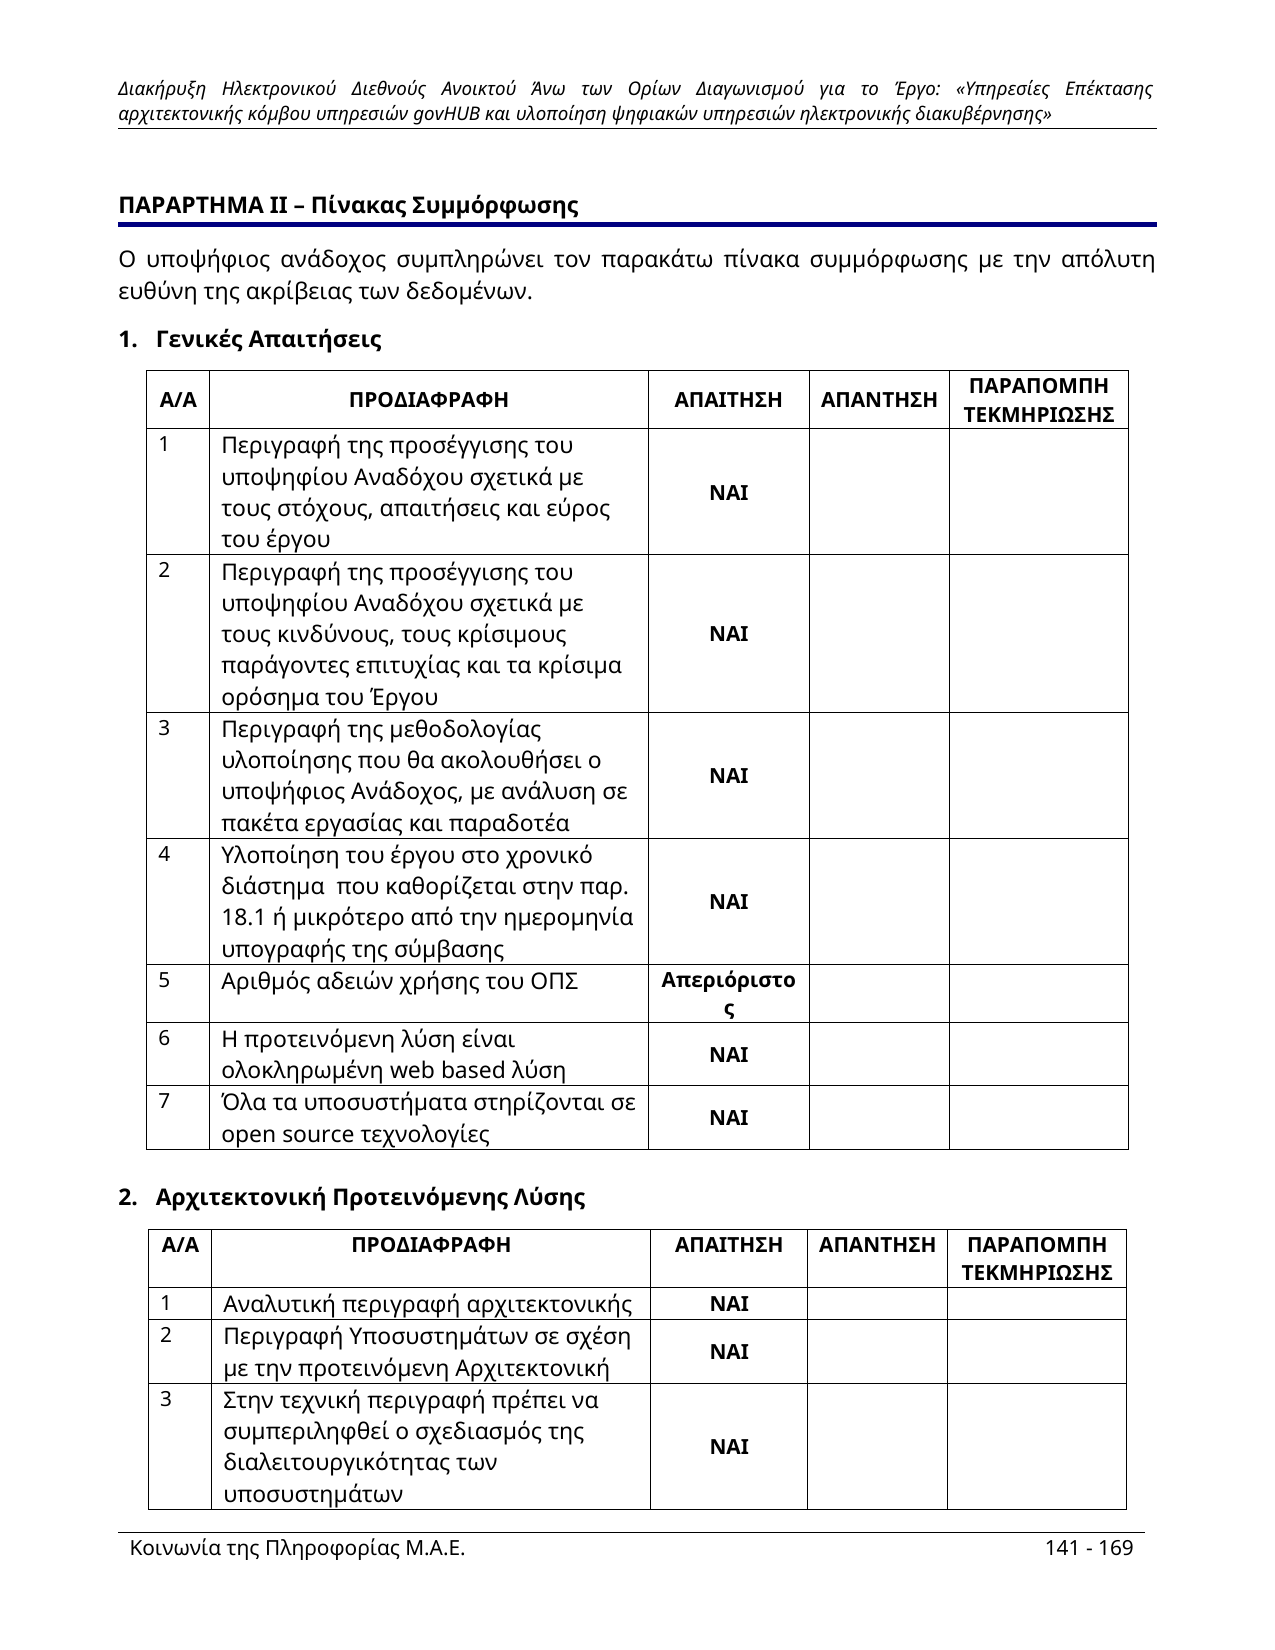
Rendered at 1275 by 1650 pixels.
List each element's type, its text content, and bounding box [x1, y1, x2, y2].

table_cell 4 [147, 839, 209, 964]
table_header ΑΠΑΙΤΗΣΗ [651, 1230, 807, 1287]
table_cell 1 [147, 429, 209, 554]
table_cell [810, 429, 949, 554]
table_header Α/Α [149, 1230, 211, 1287]
table_cell [950, 1023, 1128, 1085]
table_cell NAI [649, 555, 809, 712]
table_cell [950, 713, 1128, 838]
table_cell Απεριόριστος [649, 965, 809, 1022]
table_cell Στην τεχνική περιγραφή πρέπει να συμπεριληφθεί ο σχεδιασμός της διαλειτουργικότητας των υποσυστημάτων [212, 1384, 650, 1509]
table_cell Περιγραφή Υποσυστημάτων σε σχέση με την προτεινόμενη Αρχιτεκτονική [212, 1320, 650, 1383]
table_cell Αναλυτική περιγραφή αρχιτεκτονικής [212, 1288, 650, 1319]
table_cell [948, 1320, 1126, 1383]
text Ο υποψήφιος ανάδοχος συμπληρώνει τον παρακάτω πίνακα συμμόρφωσης με την απόλυτη ευθύνη της ακρίβειας των δεδομένων. [118, 243, 1157, 306]
table_cell [808, 1384, 947, 1509]
table_cell [950, 429, 1128, 554]
table_cell Η προτεινόμενη λύση είναι ολοκληρωμένη web based λύση [210, 1023, 648, 1085]
table_cell [808, 1288, 947, 1319]
table_cell [950, 1086, 1128, 1149]
table_header ΑΠΑΝΤΗΣΗ [810, 371, 949, 428]
table_cell [808, 1320, 947, 1383]
table_cell NAI [651, 1384, 807, 1509]
table_cell 1 [149, 1288, 211, 1319]
table_cell [950, 839, 1128, 964]
table_cell [950, 965, 1128, 1022]
table_cell [810, 1023, 949, 1085]
subtitle ΠΑΡΑΡΤΗΜΑ ΙΙ – Πίνακας Συμμόρφωσης [118, 189, 1157, 222]
table_cell Περιγραφή της προσέγγισης του υποψηφίου Αναδόχου σχετικά με τους στόχους, απαιτήσεις και εύρος του έργου [210, 429, 648, 554]
list Γενικές Απαιτήσεις [118, 322, 1157, 354]
table_cell [810, 965, 949, 1022]
table_header ΠΑΡΑΠΟΜΠΗ ΤΕΚΜΗΡΙΩΣΗΣ [950, 371, 1128, 428]
table_header ΑΠΑΙΤΗΣΗ [649, 371, 809, 428]
table_header ΠΑΡΑΠΟΜΠΗ ΤΕΚΜΗΡΙΩΣΗΣ [948, 1230, 1126, 1287]
table_cell Όλα τα υποσυστήματα στηρίζονται σε open source τεχνολογίες [210, 1086, 648, 1149]
table_cell Υλοποίηση του έργου στο χρονικό διάστημα που καθορίζεται στην παρ. 18.1 ή μικρότερο από την ημερομηνία υπογραφής της σύμβασης [210, 839, 648, 964]
table_header ΠΡΟΔΙΑΦΡΑΦΗ [212, 1230, 650, 1287]
table_cell Αριθμός αδειών χρήσης του ΟΠΣ [210, 965, 648, 1022]
table_cell NAI [649, 713, 809, 838]
table_cell 2 [149, 1320, 211, 1383]
table_cell 5 [147, 965, 209, 1022]
table_cell [810, 555, 949, 712]
list Αρχιτεκτονική Προτεινόμενης Λύσης [118, 1181, 1157, 1212]
table_cell 3 [147, 713, 209, 838]
table_cell [950, 555, 1128, 712]
table_header ΑΠΑΝΤΗΣΗ [808, 1230, 947, 1287]
table_cell 7 [147, 1086, 209, 1149]
table_cell [810, 839, 949, 964]
table_cell 6 [147, 1023, 209, 1085]
table_cell Περιγραφή της μεθοδολογίας υλοποίησης που θα ακολουθήσει ο υποψήφιος Ανάδοχος, με ανάλυση σε πακέτα εργασίας και παραδοτέα [210, 713, 648, 838]
table_cell NAI [651, 1320, 807, 1383]
table_cell NAI [649, 1023, 809, 1085]
table_header ΠΡΟΔΙΑΦΡΑΦΗ [210, 371, 648, 428]
table_cell NAI [649, 839, 809, 964]
table_cell Περιγραφή της προσέγγισης του υποψηφίου Αναδόχου σχετικά με τους κινδύνους, τους κρίσιμους παράγοντες επιτυχίας και τα κρίσιμα ορόσημα του Έργου [210, 555, 648, 712]
table_cell NAI [649, 1086, 809, 1149]
table_cell 2 [147, 555, 209, 712]
table_cell NAI [649, 429, 809, 554]
table_cell [948, 1288, 1126, 1319]
table_cell 3 [149, 1384, 211, 1509]
table_cell NAI [651, 1288, 807, 1319]
table_header Α/Α [147, 371, 209, 428]
table_cell [810, 713, 949, 838]
table_cell [810, 1086, 949, 1149]
table_cell [948, 1384, 1126, 1509]
